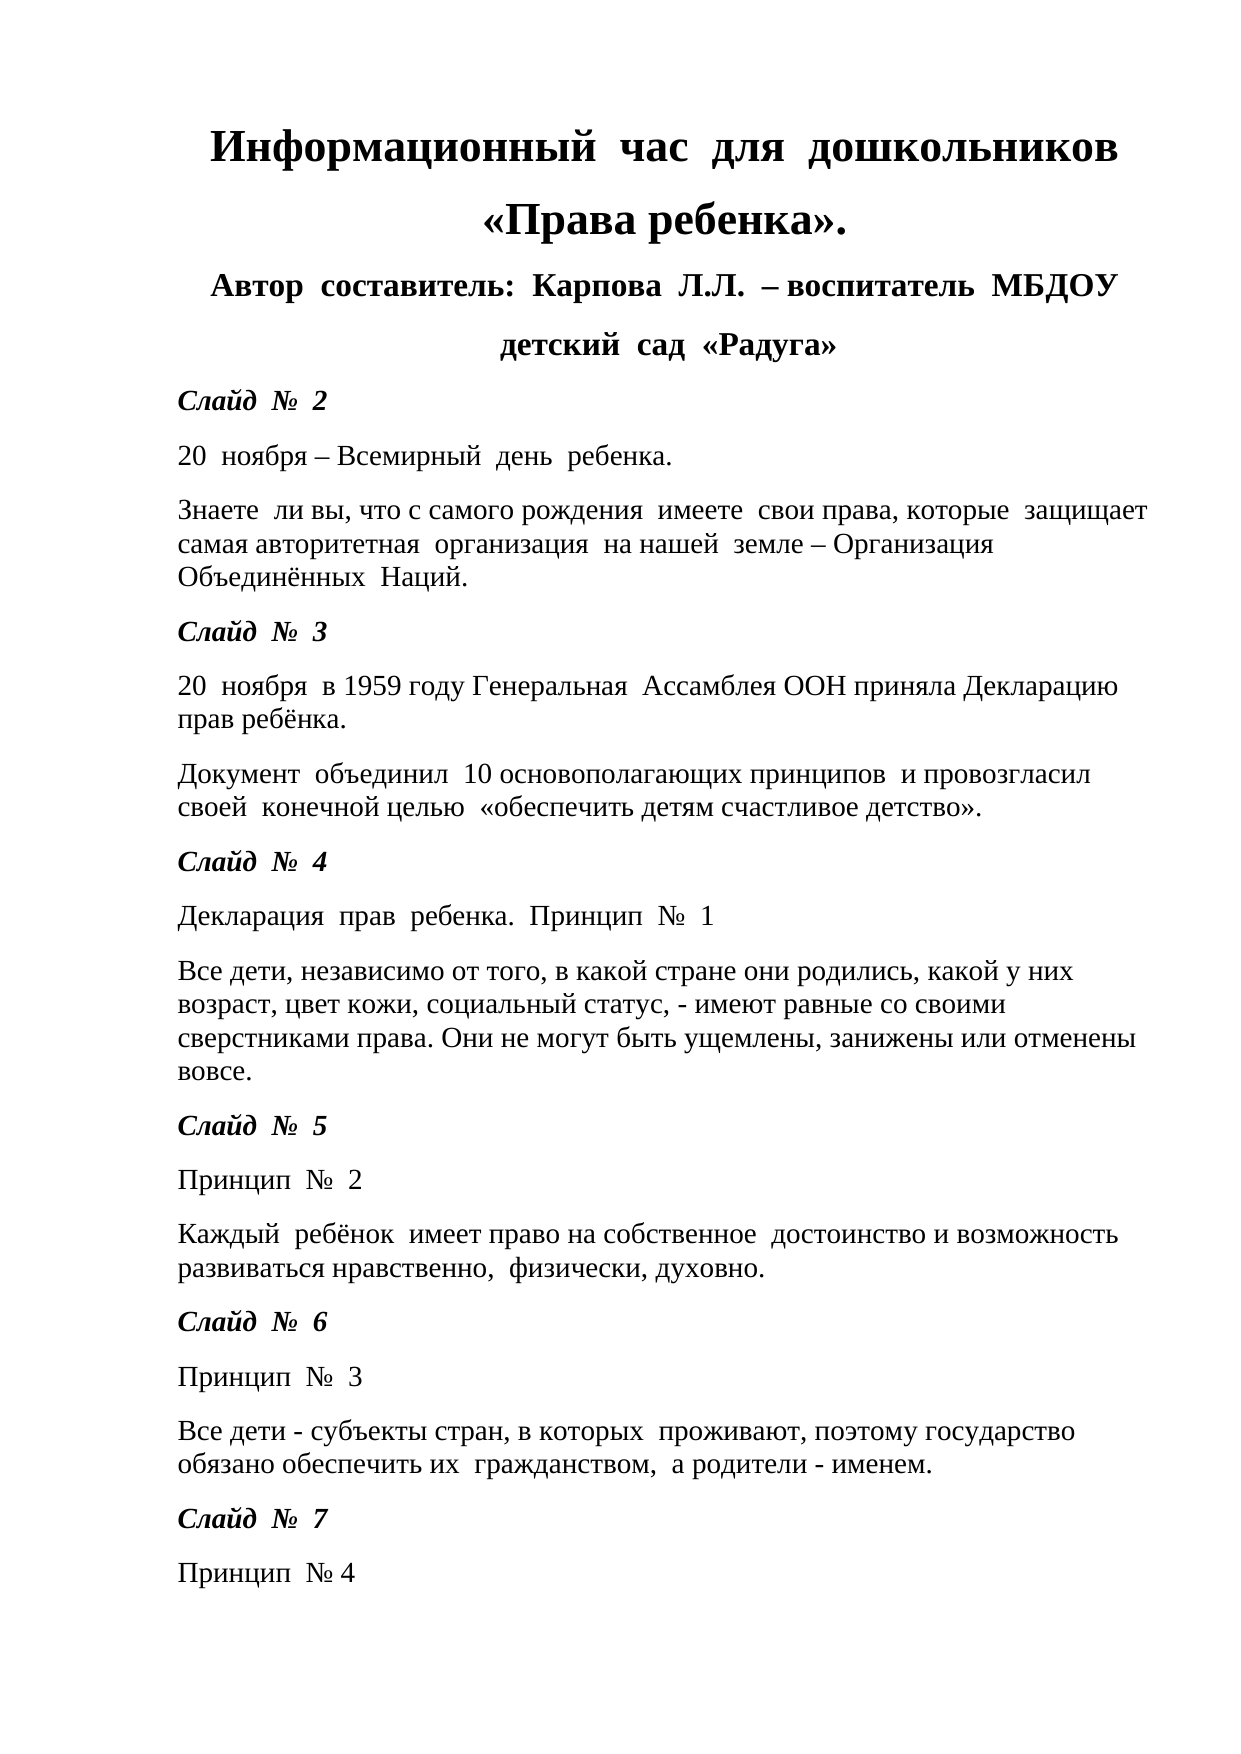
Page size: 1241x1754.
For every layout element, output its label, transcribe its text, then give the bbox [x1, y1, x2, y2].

text Слайд № 3 [177, 614, 1152, 647]
text Принцип № 2 [177, 1162, 1152, 1196]
text Знаете ли вы, что с самого рождения имеете свои права, которые защищает самая авторитетная организация на нашей земле – Организация Объединённых Наций. [177, 492, 1152, 593]
text «Права ребенка». [177, 192, 1152, 244]
text Слайд № 2 [177, 383, 1152, 417]
text Автор составитель: Карпова Л.Л. – воспитатель МБДОУ [177, 265, 1152, 303]
text Принцип № 4 [177, 1555, 1152, 1589]
text Принцип № 3 [177, 1359, 1152, 1392]
text Слайд № 6 [177, 1304, 1152, 1338]
text Декларация прав ребенка. Принцип № 1 [177, 898, 1152, 932]
text Все дети, независимо от того, в какой стране они родились, какой у них возраст, цвет кожи, социальный статус, - имеют равные со своими сверстниками права. Они не могут быть ущемлены, занижены или отменены вовсе. [177, 953, 1152, 1087]
text Информационный час для дошкольников [177, 118, 1152, 171]
text Все дети - субъекты стран, в которых проживают, поэтому государство обязано обеспечить их гражданством, а родители - именем. [177, 1413, 1152, 1480]
text Документ объединил 10 основополагающих принципов и провозгласил своей конечной целью «обеспечить детям счастливое детство». [177, 756, 1152, 823]
text Слайд № 4 [177, 844, 1152, 877]
text 20 ноября в 1959 году Генеральная Ассамблея ООН приняла Декларацию прав ребёнка. [177, 668, 1152, 735]
text Каждый ребёнок имеет право на собственное достоинство и возможность развиваться нравственно, физически, духовно. [177, 1216, 1152, 1283]
text 20 ноября – Всемирный день ребенка. [177, 438, 1152, 471]
text детский сад «Радуга» [177, 324, 1152, 363]
text Слайд № 5 [177, 1108, 1152, 1141]
text Слайд № 7 [177, 1501, 1152, 1534]
